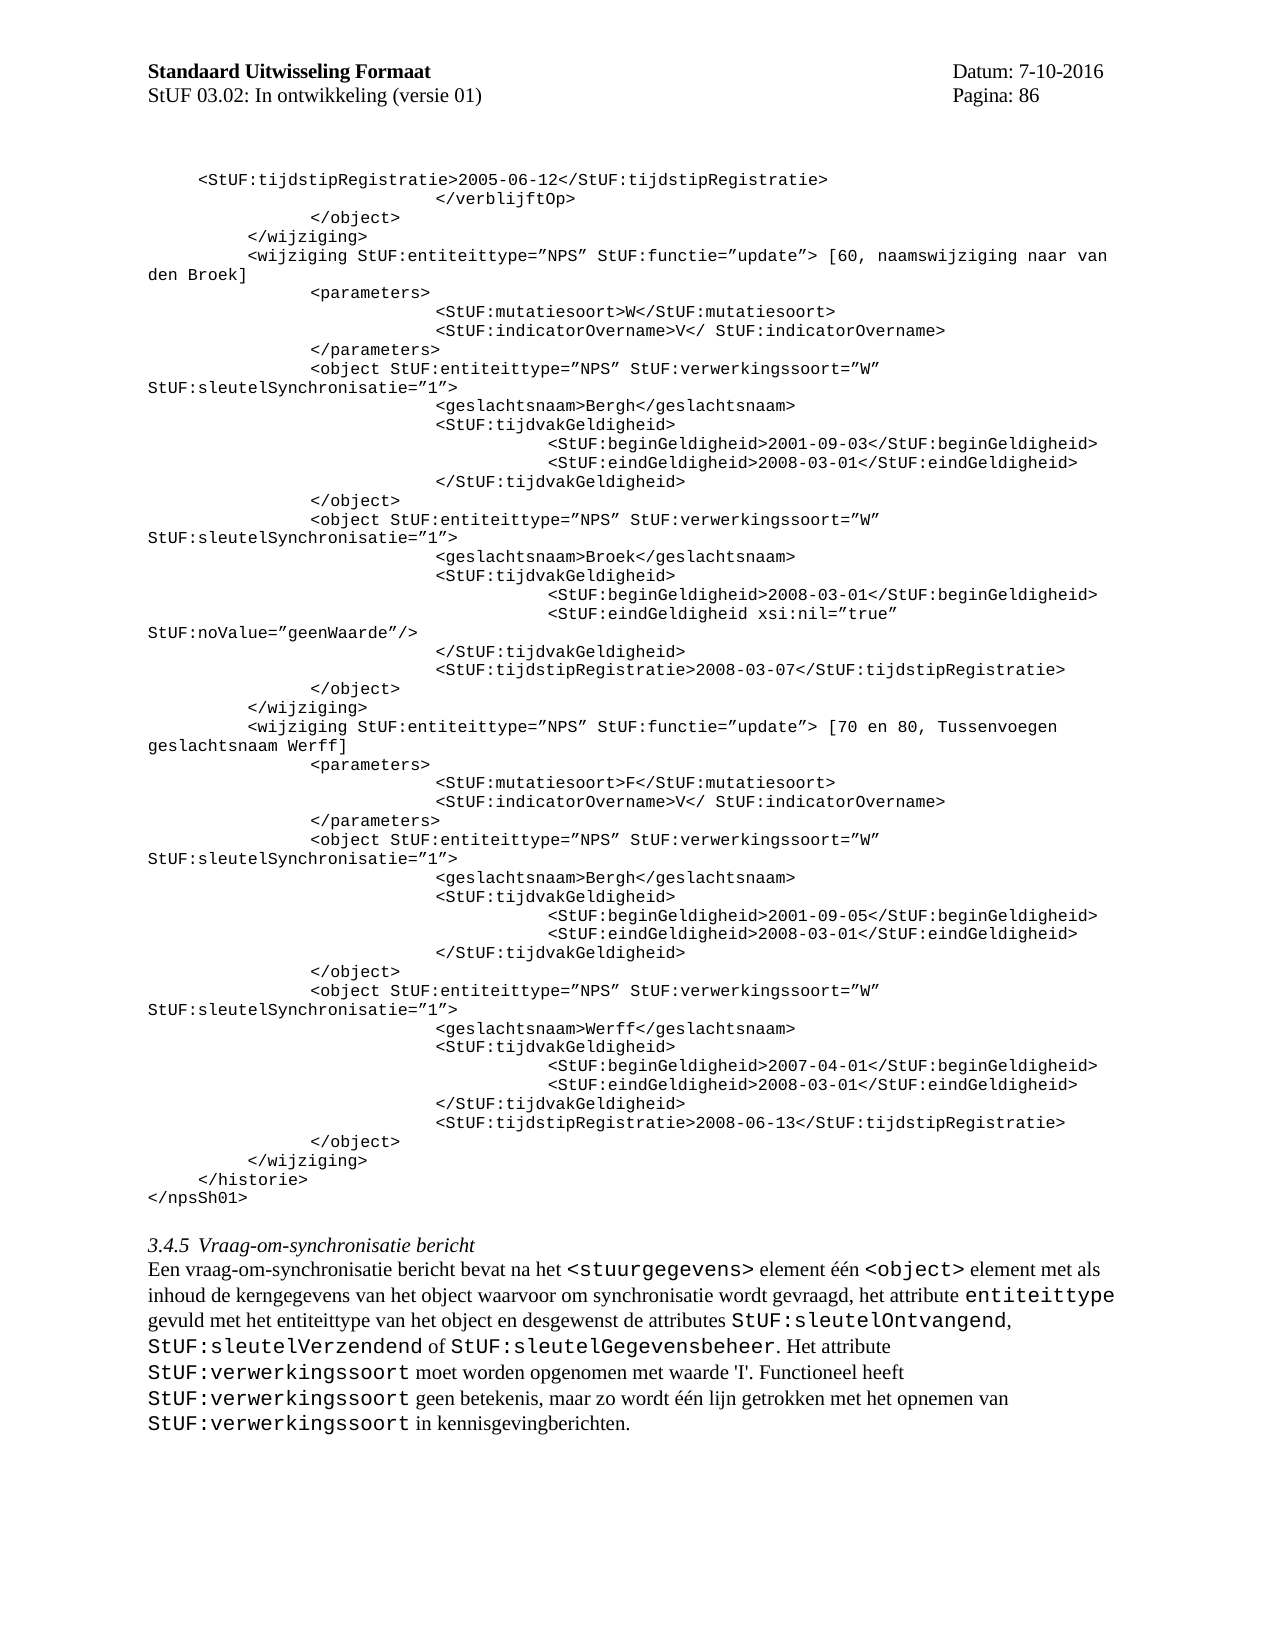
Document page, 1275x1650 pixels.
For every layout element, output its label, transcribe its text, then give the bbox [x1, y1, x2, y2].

text <StUF:eindGeldigheid>2008-03-01</StUF:eindGeldigheid> [148, 926, 1127, 945]
text <StUF:beginGeldigheid>2008-03-01</StUF:beginGeldigheid> [148, 587, 1127, 605]
text <StUF:tijdstipRegistratie>2005-06-12</StUF:tijdstipRegistratie> [148, 148, 1127, 191]
text <StUF:tijdvakGeldigheid> [148, 1039, 1127, 1058]
text </npsSh01> [148, 1190, 1127, 1209]
text <StUF:tijdstipRegistratie>2008-03-07</StUF:tijdstipRegistratie> [148, 662, 1127, 681]
text <wijziging StUF:entiteittype=”NPS” StUF:functie=”update”> [70 en 80, Tussenvoegen geslachtsnaam Werff] [148, 718, 1127, 756]
text <parameters> [148, 285, 1127, 304]
text <geslachtsnaam>Werff</geslachtsnaam> [148, 1020, 1127, 1039]
text </object> [148, 964, 1127, 982]
text <object StUF:entiteittype=”NPS” StUF:verwerkingssoort=”W” StUF:sleutelSynchronisatie=”1”> [148, 982, 1127, 1020]
text </wijziging> [148, 700, 1127, 718]
text <geslachtsnaam>Bergh</geslachtsnaam> [148, 398, 1127, 417]
text </parameters> [148, 341, 1127, 360]
text </StUF:tijdvakGeldigheid> [148, 473, 1127, 492]
text Een vraag-om-synchronisatie bericht bevat na het <stuurgegevens> element één <object> element met als inhoud de kerngegevens van het object waarvoor om synchronisatie wordt gevraagd, het attribute entiteittype gevuld met het entiteittype van het object en desgewenst de attributes StUF:sleutelOntvangend, StUF:sleutelVerzendend of StUF:sleutelGegevensbeheer. Het attribute StUF:verwerkingssoort moet worden opgenomen met waarde 'I'. Functioneel heeft StUF:verwerkingssoort geen betekenis, maar zo wordt één lijn getrokken met het opnemen van StUF:verwerkingssoort in kennisgevingberichten. [148, 1257, 1127, 1437]
text <StUF:eindGeldigheid xsi:nil=”true” StUF:noValue=”geenWaarde”/> [148, 605, 1127, 643]
text <object StUF:entiteittype=”NPS” StUF:verwerkingssoort=”W” StUF:sleutelSynchronisatie=”1”> [148, 360, 1127, 398]
text </object> [148, 681, 1127, 700]
text <wijziging StUF:entiteittype=”NPS” StUF:functie=”update”> [60, naamswijziging naar van den Broek] [148, 247, 1127, 285]
text </StUF:tijdvakGeldigheid> [148, 643, 1127, 662]
subtitle Vraag-om-synchronisatie bericht [148, 1233, 1127, 1257]
text <geslachtsnaam>Bergh</geslachtsnaam> [148, 869, 1127, 888]
text <StUF:tijdvakGeldigheid> [148, 417, 1127, 436]
text <StUF:beginGeldigheid>2007-04-01</StUF:beginGeldigheid> [148, 1058, 1127, 1077]
text </object> [148, 1133, 1127, 1152]
text <object StUF:entiteittype=”NPS” StUF:verwerkingssoort=”W” StUF:sleutelSynchronisatie=”1”> [148, 511, 1127, 549]
text <StUF:eindGeldigheid>2008-03-01</StUF:eindGeldigheid> [148, 454, 1127, 473]
text </wijziging> [148, 228, 1127, 247]
text </parameters> [148, 813, 1127, 832]
text <StUF:mutatiesoort>W</StUF:mutatiesoort> [148, 304, 1127, 323]
text <object StUF:entiteittype=”NPS” StUF:verwerkingssoort=”W” StUF:sleutelSynchronisatie=”1”> [148, 832, 1127, 869]
text </wijziging> [148, 1152, 1127, 1171]
text </StUF:tijdvakGeldigheid> [148, 945, 1127, 964]
text <StUF:beginGeldigheid>2001-09-05</StUF:beginGeldigheid> [148, 907, 1127, 926]
text <StUF:tijdvakGeldigheid> [148, 888, 1127, 907]
text </historie> [148, 1171, 1127, 1190]
text <StUF:tijdvakGeldigheid> [148, 568, 1127, 587]
text <StUF:indicatorOvername>V</ StUF:indicatorOvername> [148, 323, 1127, 341]
text <StUF:mutatiesoort>F</StUF:mutatiesoort> [148, 775, 1127, 794]
text <StUF:eindGeldigheid>2008-03-01</StUF:eindGeldigheid> [148, 1077, 1127, 1096]
text <StUF:tijdstipRegistratie>2008-06-13</StUF:tijdstipRegistratie> [148, 1114, 1127, 1133]
text </object> [148, 492, 1127, 511]
text <geslachtsnaam>Broek</geslachtsnaam> [148, 549, 1127, 568]
text </StUF:tijdvakGeldigheid> [148, 1096, 1127, 1114]
text </object> [148, 209, 1127, 228]
text </verblijftOp> [148, 191, 1127, 209]
text <parameters> [148, 756, 1127, 775]
text <StUF:indicatorOvername>V</ StUF:indicatorOvername> [148, 794, 1127, 813]
text <StUF:beginGeldigheid>2001-09-03</StUF:beginGeldigheid> [148, 436, 1127, 454]
